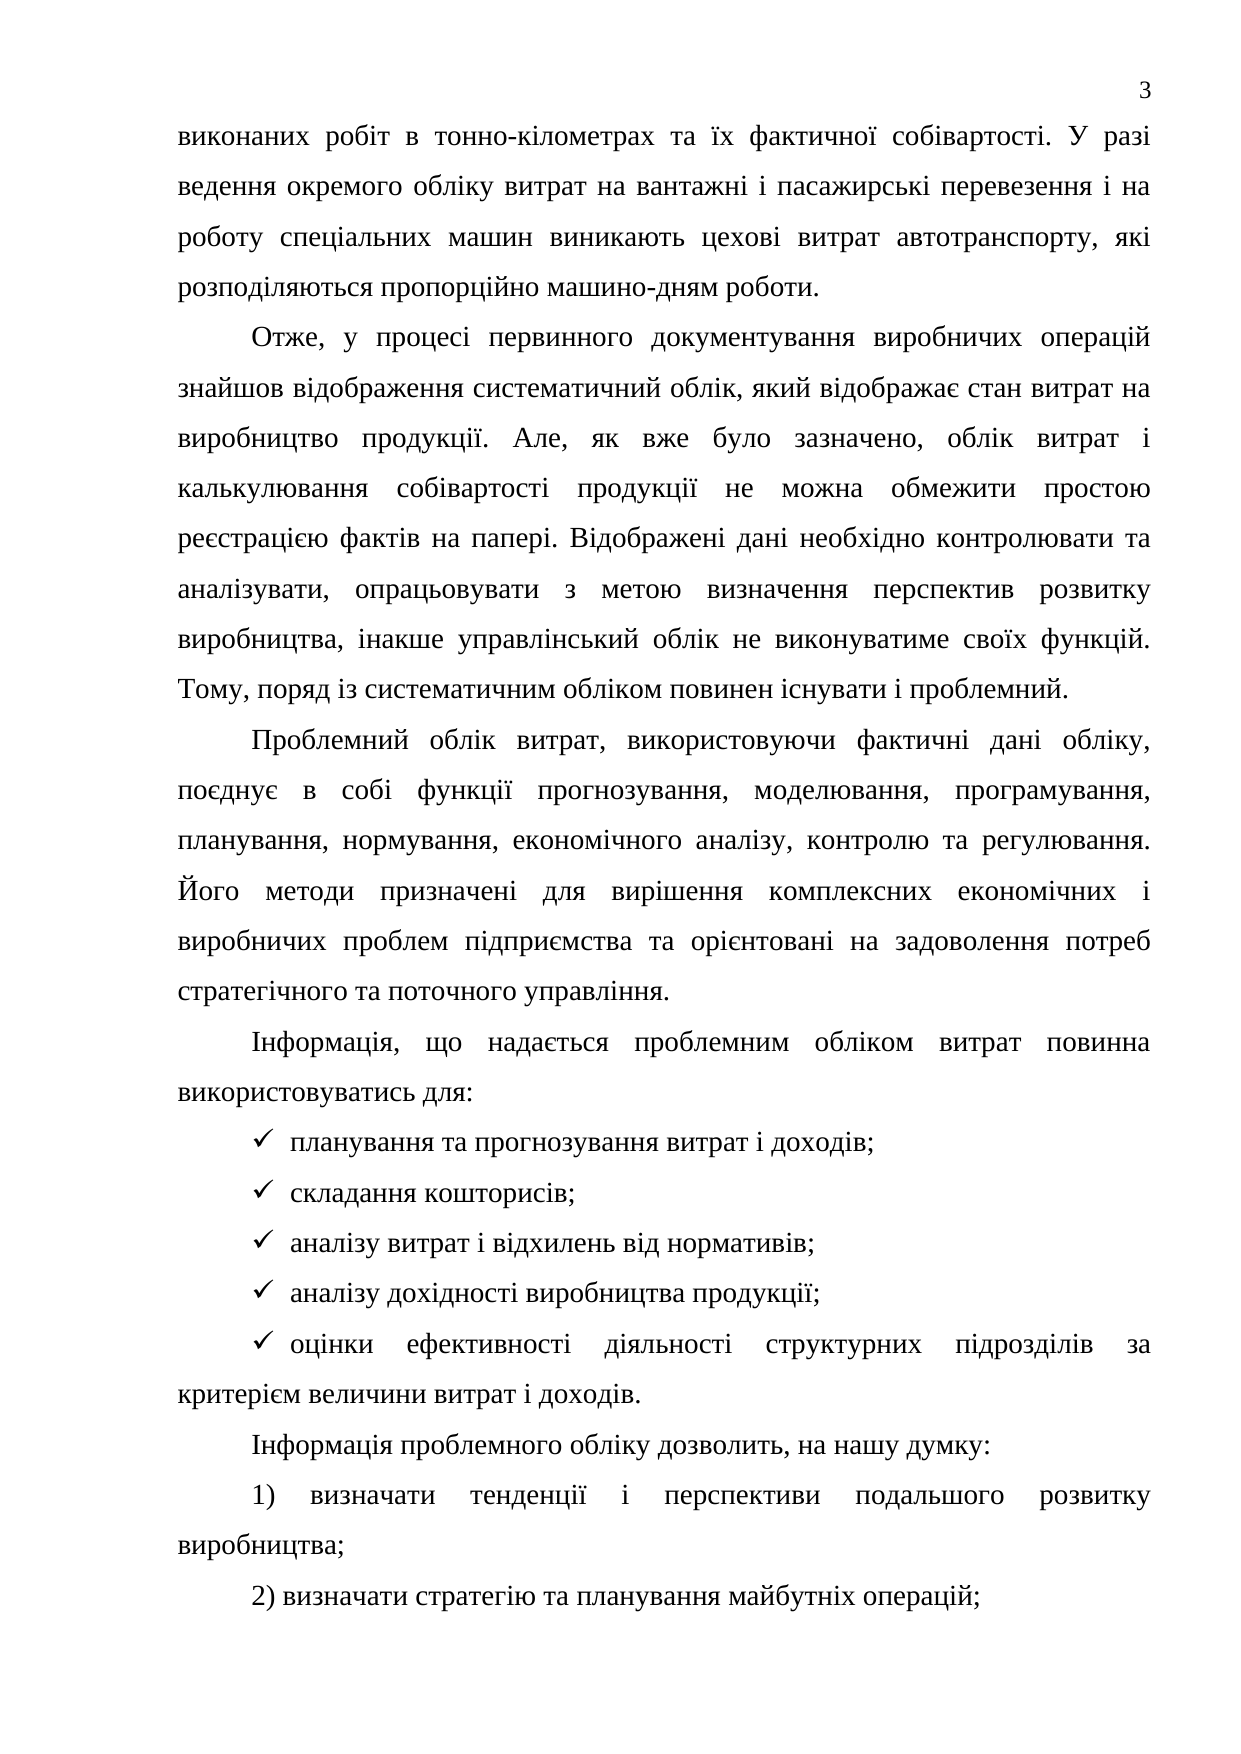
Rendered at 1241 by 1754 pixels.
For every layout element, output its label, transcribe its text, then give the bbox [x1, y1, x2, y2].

list оцінки ефективності діяльності структурних підрозділів за критерієм величини витрат і доходів. [177, 1326, 1152, 1410]
text 2) визначати стратегію та планування майбутніх операцій; [177, 1578, 1152, 1611]
text Інформація проблемного обліку дозволить, на нашу думку: [177, 1427, 1152, 1460]
list складання кошторисів; [177, 1175, 1152, 1208]
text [177, 118, 1152, 303]
text Інформація, що надається проблемним обліком витрат повинна використовуватись для: [177, 1024, 1152, 1108]
text Отже, у процесі первинного документування виробничих операцій знайшов відображення систематичний облік, який відображає стан витрат на виробництво продукції. Але, як вже було зазначено, облік витрат і калькулювання собівартості продукції не можна обмежити простою реєстрацією фактів на папері. Відображені дані необхідно контролювати та аналізувати, опрацьовувати з метою визначення перспектив розвитку виробництва, інакше управлінський облік не виконуватиме своїх функцій. Тому, поряд із систематичним обліком повинен існувати і проблемний. [177, 319, 1152, 705]
list планування та прогнозування витрат і доходів; [177, 1124, 1152, 1158]
list аналізу дохідності виробництва продукції; [177, 1276, 1152, 1309]
text Проблемний облік витрат, використовуючи фактичні дані обліку, поєднує в собі функції прогнозування, моделювання, програмування, планування, нормування, економічного аналізу, контролю та регулювання. Його методи призначені для вирішення комплексних економічних і виробничих проблем підприємства та орієнтовані на задоволення потреб стратегічного та поточного управління. [177, 722, 1152, 1007]
list аналізу витрат і відхилень від нормативів; [177, 1225, 1152, 1259]
text 1) визначати тенденції і перспективи подальшого розвитку виробництва; [177, 1477, 1152, 1561]
